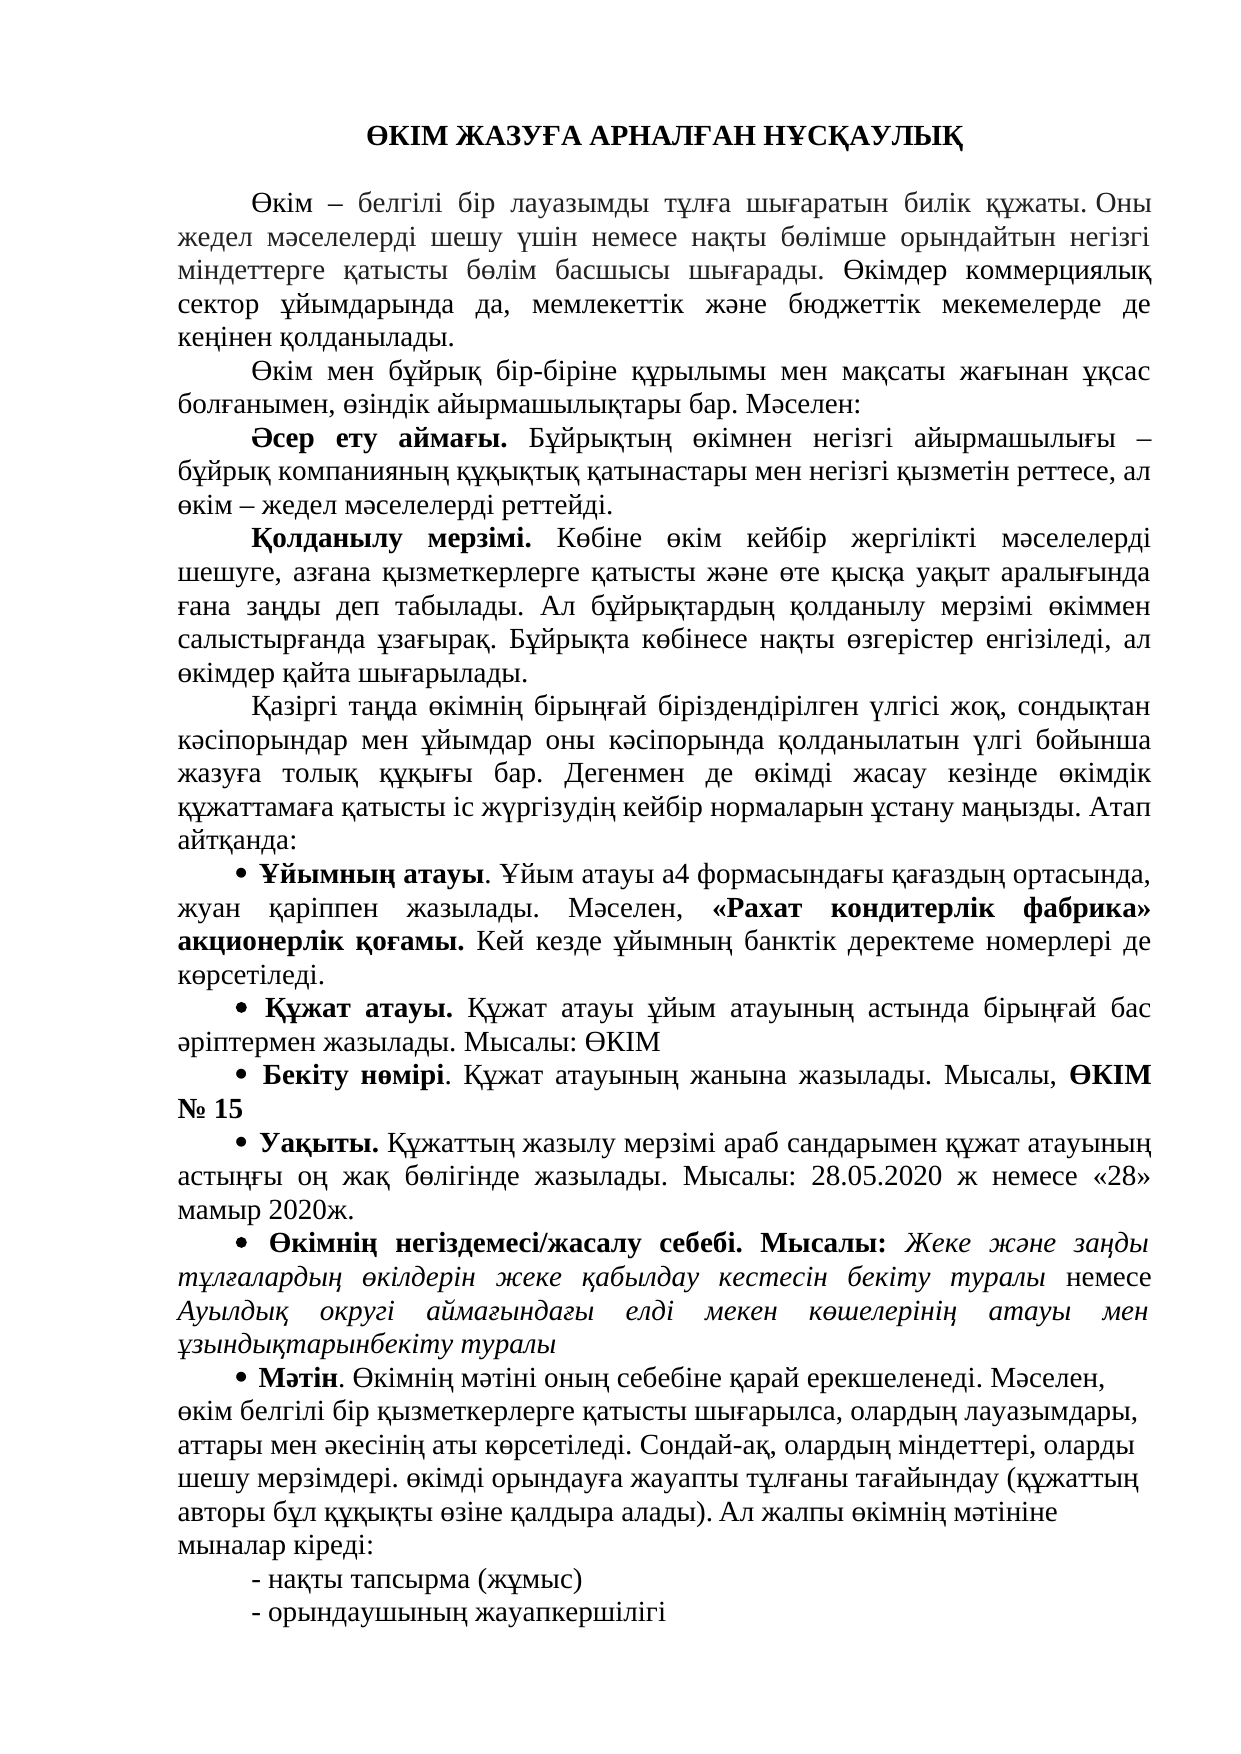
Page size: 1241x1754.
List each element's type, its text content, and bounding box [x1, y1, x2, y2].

text ӨКІМ ЖАЗУҒА АРНАЛҒАН НҰСҚАУЛЫҚ [177, 118, 1152, 152]
list Мәтін. Өкімнің мәтіні оның себебіне қарай ерекшеленеді. Мәселен, өкім белгілі бір қызметкерлерге қатысты шығарылса, олардың лауазымдары, аттары мен әкесінің аты көрсетіледі. Сондай-ақ, олардың міндеттері, оларды шешу мерзімдері. өкімді орындауға жауапты тұлғаны тағайындау (құжаттың авторы бұл құқықты өзіне қалдыра алады). Ал жалпы өкімнің мәтініне мыналар кіреді: [177, 1360, 1152, 1561]
list Ұйымның атауы. Ұйым атауы а4 формасындағы қағаздың ортасында, жуан қаріппен жазылады. Мәселен, «Рахат кондитерлік фабрика» акционерлік қоғамы. Кей кезде ұйымның банктік деректеме номерлері де көрсетіледі. [177, 856, 1152, 990]
text Әсер ету аймағы. Бұйрықтың өкімнен негізгі айырмашылығы – бұйрық компанияның құқықтық қатынастары мен негізгі қызметін реттесе, ал өкім – жедел мәселелерді реттейді. [177, 420, 1152, 521]
list Өкімнің негіздемесі/жасалу себебі. Мысалы: Жеке және заңды тұлғалардың өкілдерін жеке қабылдау кестесін бекіту туралы немесе Ауылдық округі аймағындағы елді мекен көшелерінің атауы мен ұзындықтарынбекіту туралы [177, 1225, 1152, 1360]
text - орындаушының жауапкершілігі [177, 1594, 1152, 1628]
text Өкім – белгілі бір лауазымды тұлға шығаратын билік құжаты. Оны жедел мәселелерді шешу үшін немесе нақты бөлімше орындайтын негізгі міндеттерге қатысты бөлім басшысы шығарады. Өкімдер коммерциялық сектор ұйымдарында да, мемлекеттік және бюджеттік мекемелерде де кеңінен қолданылады. [177, 252, 1152, 353]
text Қолданылу мерзімі. Көбіне өкім кейбір жергілікті мәселелерді шешуге, азғана қызметкерлерге қатысты және өте қысқа уақыт аралығында ғана заңды деп табылады. Ал бұйрықтардың қолданылу мерзімі өкіммен салыстырғанда ұзағырақ. Бұйрықта көбінесе нақты өзгерістер енгізіледі, ал өкімдер қайта шығарылады. [177, 521, 1152, 688]
text - нақты тапсырма (жұмыс) [177, 1561, 1152, 1594]
text Өкім мен бұйрық бір-біріне құрылымы мен мақсаты жағынан ұқсас болғанымен, өзіндік айырмашылықтары бар. Мәселен: [177, 353, 1152, 420]
list Бекіту нөмірі. Құжат атауының жанына жазылады. Мысалы, ӨКІМ № 15 [177, 1057, 1152, 1125]
list Уақыты. Құжаттың жазылу мерзімі араб сандарымен құжат атауының астыңғы оң жақ бөлігінде жазылады. Мысалы: 28.05.2020 ж немесе «28» мамыр 2020ж. [177, 1125, 1152, 1225]
list Құжат атауы. Құжат атауы ұйым атауының астында бірыңғай бас әріптермен жазылады. Мысалы: ӨКІМ [177, 990, 1152, 1057]
text Қазіргі таңда өкімнің бірыңғай біріздендірілген үлгісі жоқ, сондықтан кәсіпорындар мен ұйымдар оны кәсіпорында қолданылатын үлгі бойынша жазуға толық құқығы бар. Дегенмен де өкімді жасау кезінде өкімдік құжаттамаға қатысты іс жүргізудің кейбір нормаларын ұстану маңызды. Атап айтқанда: [177, 688, 1152, 856]
